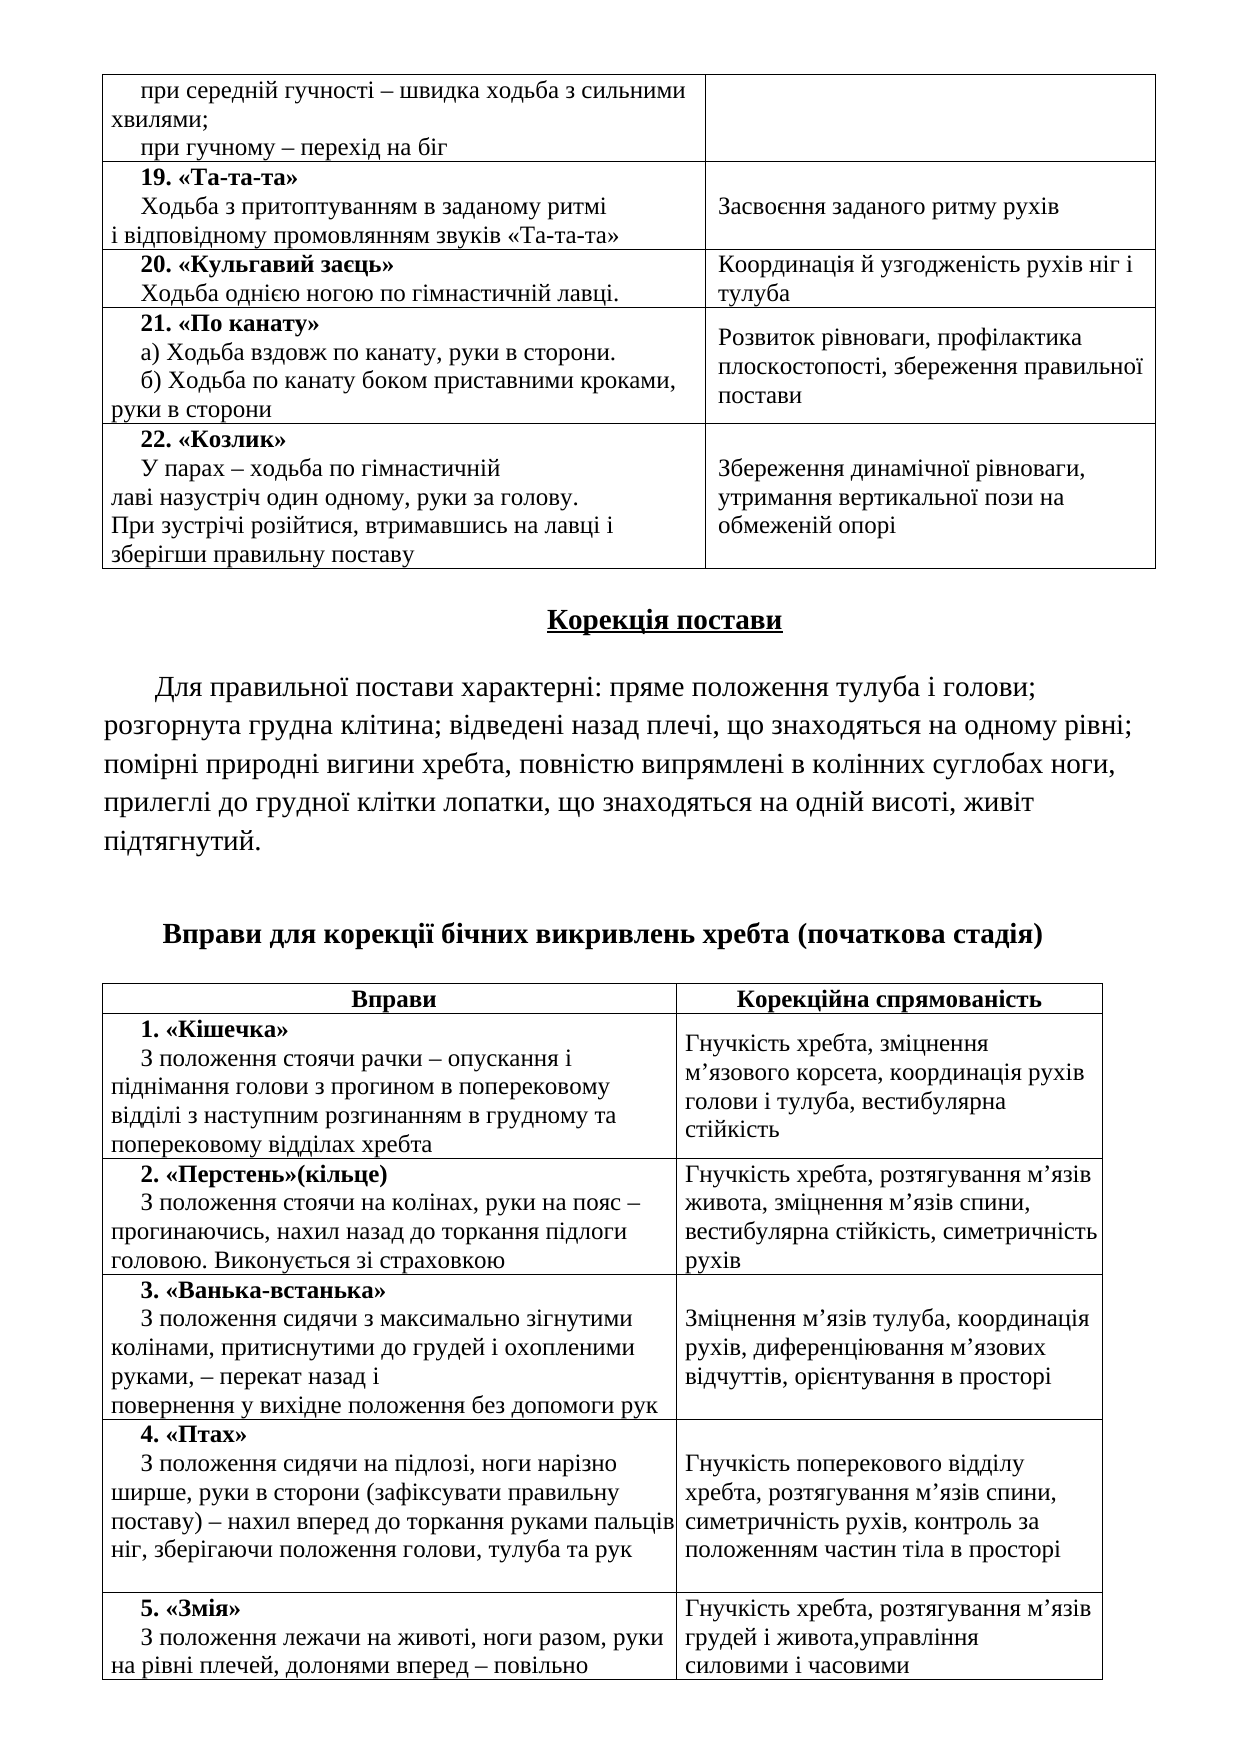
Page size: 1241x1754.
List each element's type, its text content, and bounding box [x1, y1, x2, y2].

table_cell Гнучкість поперекового відділу хребта, розтягування м’язів спини, симетричність рухів, контроль за положенням частин тіла в просторі [677, 1420, 1102, 1592]
table_cell Гнучкість хребта, зміцнення м’язового корсета, координація рухів голови і тулуба, вестибулярна стійкість [677, 1014, 1102, 1158]
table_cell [677, 1593, 1102, 1679]
table_cell 1. «Кішечка» З положення стоячи рачки – опускання і піднімання голови з прогином в поперековому відділі з наступним розгинанням в грудному та поперековому відділах хребта [103, 1014, 676, 1158]
table_cell 21. «По канату» а) Ходьба вздовж по канату, руки в сторони. б) Ходьба по канату боком приставними кроками, руки в сторони [103, 308, 705, 423]
table_cell 4. «Птах» З положення сидячи на підлозі, ноги нарізно ширше, руки в сторони (зафіксувати правильну поставу) – нахил вперед до торкання руками пальців ніг, зберігаючи положення голови, тулуба та рук [103, 1420, 676, 1592]
table_cell Координація й узгодженість рухів ніг і тулуба [706, 250, 1155, 307]
table_cell 2. «Перстень»(кільце) З положення стоячи на колінах, руки на пояс – прогинаючись, нахил назад до торкання підлоги головою. Виконується зі страховкою [103, 1159, 676, 1274]
table_cell 22. «Козлик» У парах – ходьба по гімнастичній лаві назустріч один одному, руки за голову. При зустрічі розійтися, втримавшись на лавці і зберігши правильну поставу [103, 424, 705, 568]
text Для правильної постави характерні: пряме положення тулуба і голови; розгорнута грудна клітина; відведені назад плечі, що знаходяться на одному рівні; помірні природні вигини хребта, повністю випрямлені в колінних суглобах ноги, прилеглі до грудної клітки лопатки, що знаходяться на одній висоті, живіт підтягнутий. [103, 636, 1167, 857]
text Вправи для корекції бічних викривлень хребта (початкова стадія) [103, 916, 1167, 949]
table_cell Засвоєння заданого ритму рухів [706, 162, 1155, 248]
text Корекція постави [103, 602, 1167, 636]
table_cell Зміцнення м’язів тулуба, координація рухів, диференціювання м’язових відчуттів, орієнтування в просторі [677, 1275, 1102, 1418]
table_cell 3. «Ванька-встанька» З положення сидячи з максимально зігнутими колінами, притиснутими до грудей і охопленими руками, – перекат назад і повернення у вихідне положення без допомоги рук [103, 1275, 676, 1418]
table_header Вправи [103, 984, 676, 1013]
table_cell 19. «Та-та-та» Ходьба з притоптуванням в заданому ритмі і відповідному промовлянням звуків «Та-та-та» [103, 162, 705, 248]
table_header Корекційна спрямованість [677, 984, 1102, 1013]
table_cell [706, 75, 1155, 161]
table_cell Гнучкість хребта, розтягування м’язів живота, зміцнення м’язів спини, вестибулярна стійкість, симетричність рухів [677, 1159, 1102, 1274]
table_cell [103, 75, 705, 161]
table_cell Збереження динамічної рівноваги, утримання вертикальної пози на обмеженій опорі [706, 424, 1155, 568]
table_cell 20. «Кульгавий заєць» Ходьба однією ногою по гімнастичній лавці. [103, 250, 705, 307]
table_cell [103, 1593, 676, 1679]
table_cell Розвиток рівноваги, профілактика плоскостопості, збереження правильної постави [706, 308, 1155, 423]
